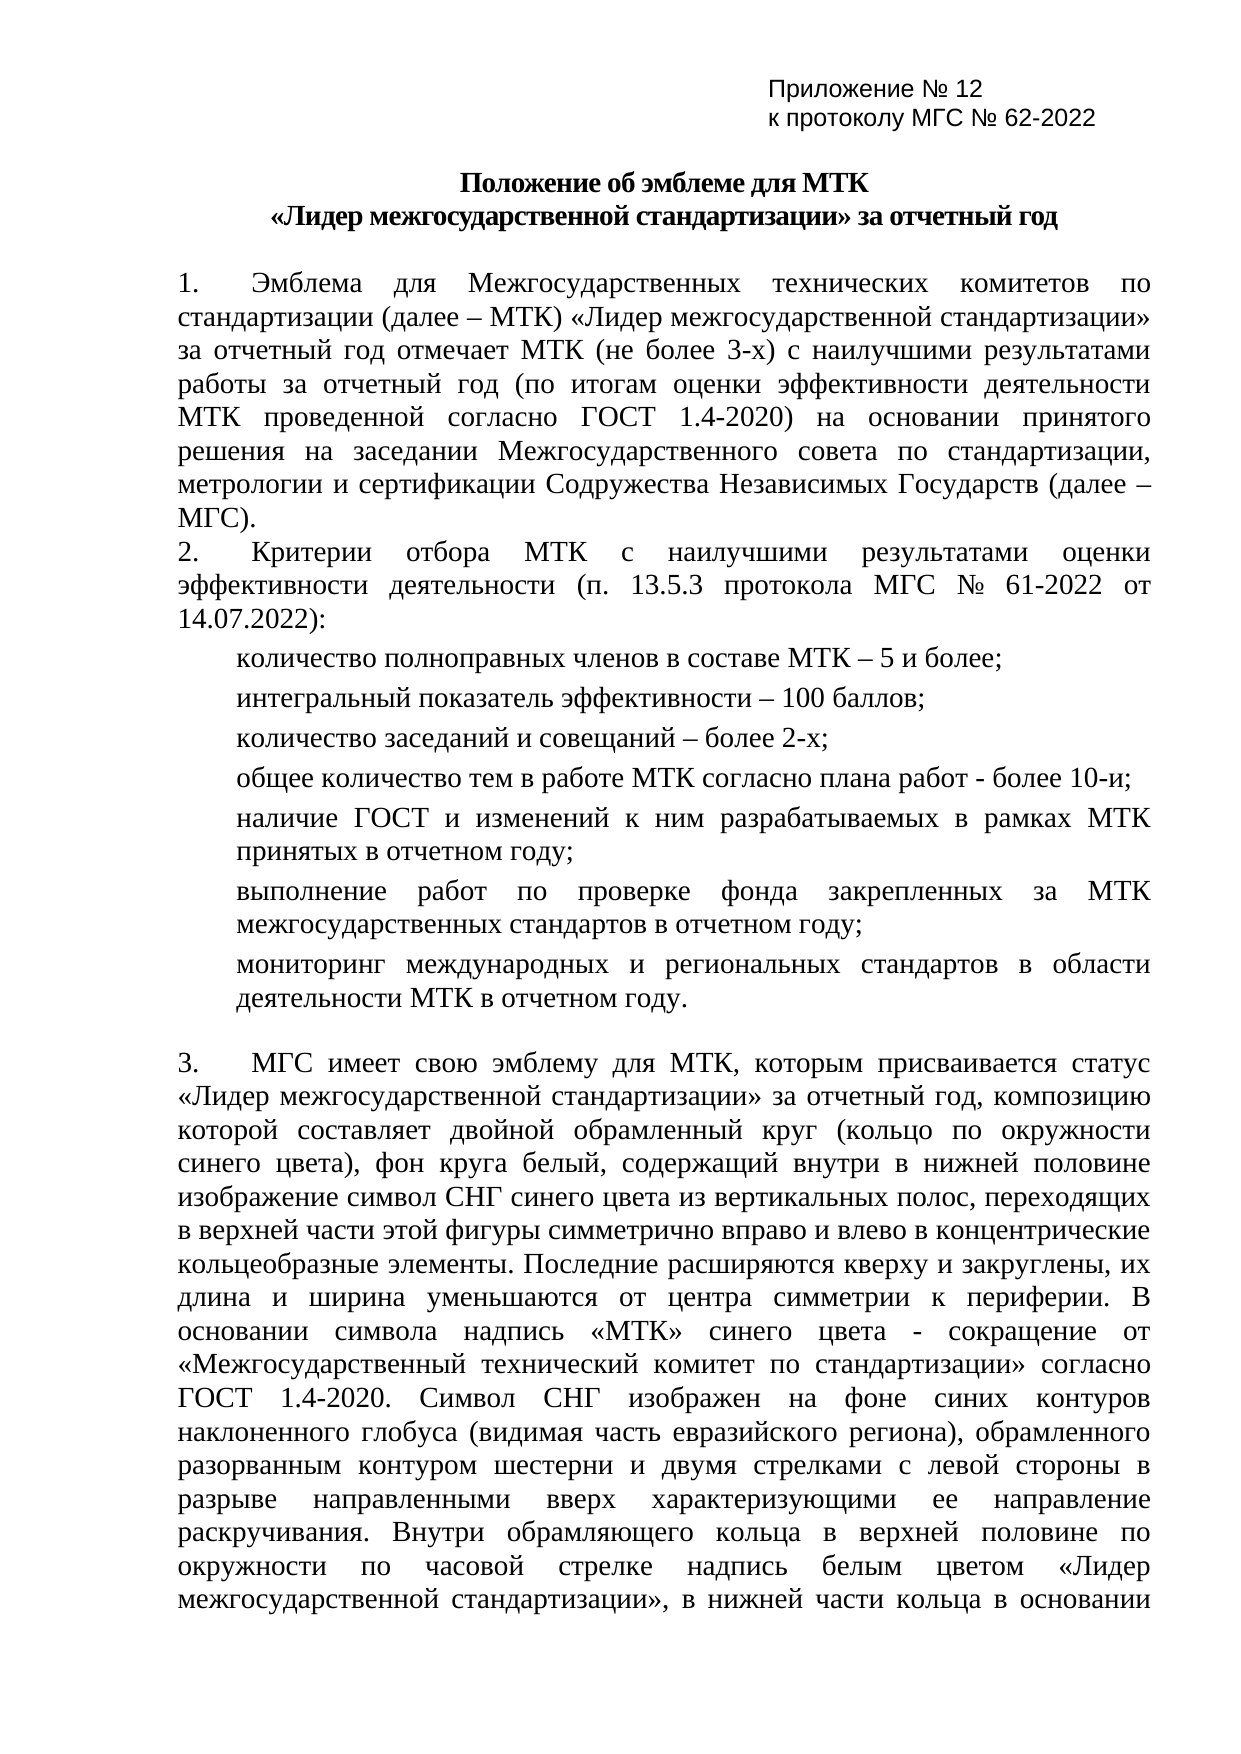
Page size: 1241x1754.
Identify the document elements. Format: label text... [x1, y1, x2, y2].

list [177, 1045, 1152, 1615]
text общее количество тем в работе МТК согласно плана работ - более 10-и; [236, 760, 1152, 793]
list Эмблема для Межгосударственных технических комитетов по стандартизации (далее – МТК) «Лидер межгосударственной стандартизации» за отчетный год отмечает МТК (не более 3-х) с наилучшими результатами работы за отчетный год (по итогам оценки эффективности деятельности МТК проведенной согласно ГОСТ 1.4-2020) на основании принятого решения на заседании Межгосударственного совета по стандартизации, метрологии и сертификации Содружества Независимых Государств (далее – МГС). [177, 265, 1152, 534]
list Критерии отбора МТК с наилучшими результатами оценки эффективности деятельности (п. 13.5.3 протокола МГС № 61-2022 от 14.07.2022): [177, 534, 1152, 634]
text количество заседаний и совещаний – более 2-х; [236, 720, 1152, 754]
text интегральный показатель эффективности – 100 баллов; [236, 680, 1152, 714]
text выполнение работ по проверке фонда закрепленных за МТК межгосударственных стандартов в отчетном году; [236, 873, 1152, 940]
text количество полноправных членов в составе МТК – 5 и более; [236, 641, 1152, 674]
text наличие ГОСТ и изменений к ним разрабатываемых в рамках МТК принятых в отчетном году; [236, 800, 1152, 867]
text Положение об эмблеме для МТК [177, 165, 1152, 198]
text «Лидер межгосударственной стандартизации» за отчетный год [177, 198, 1152, 232]
text мониторинг международных и региональных стандартов в области деятельности МТК в отчетном году. [236, 946, 1152, 1013]
